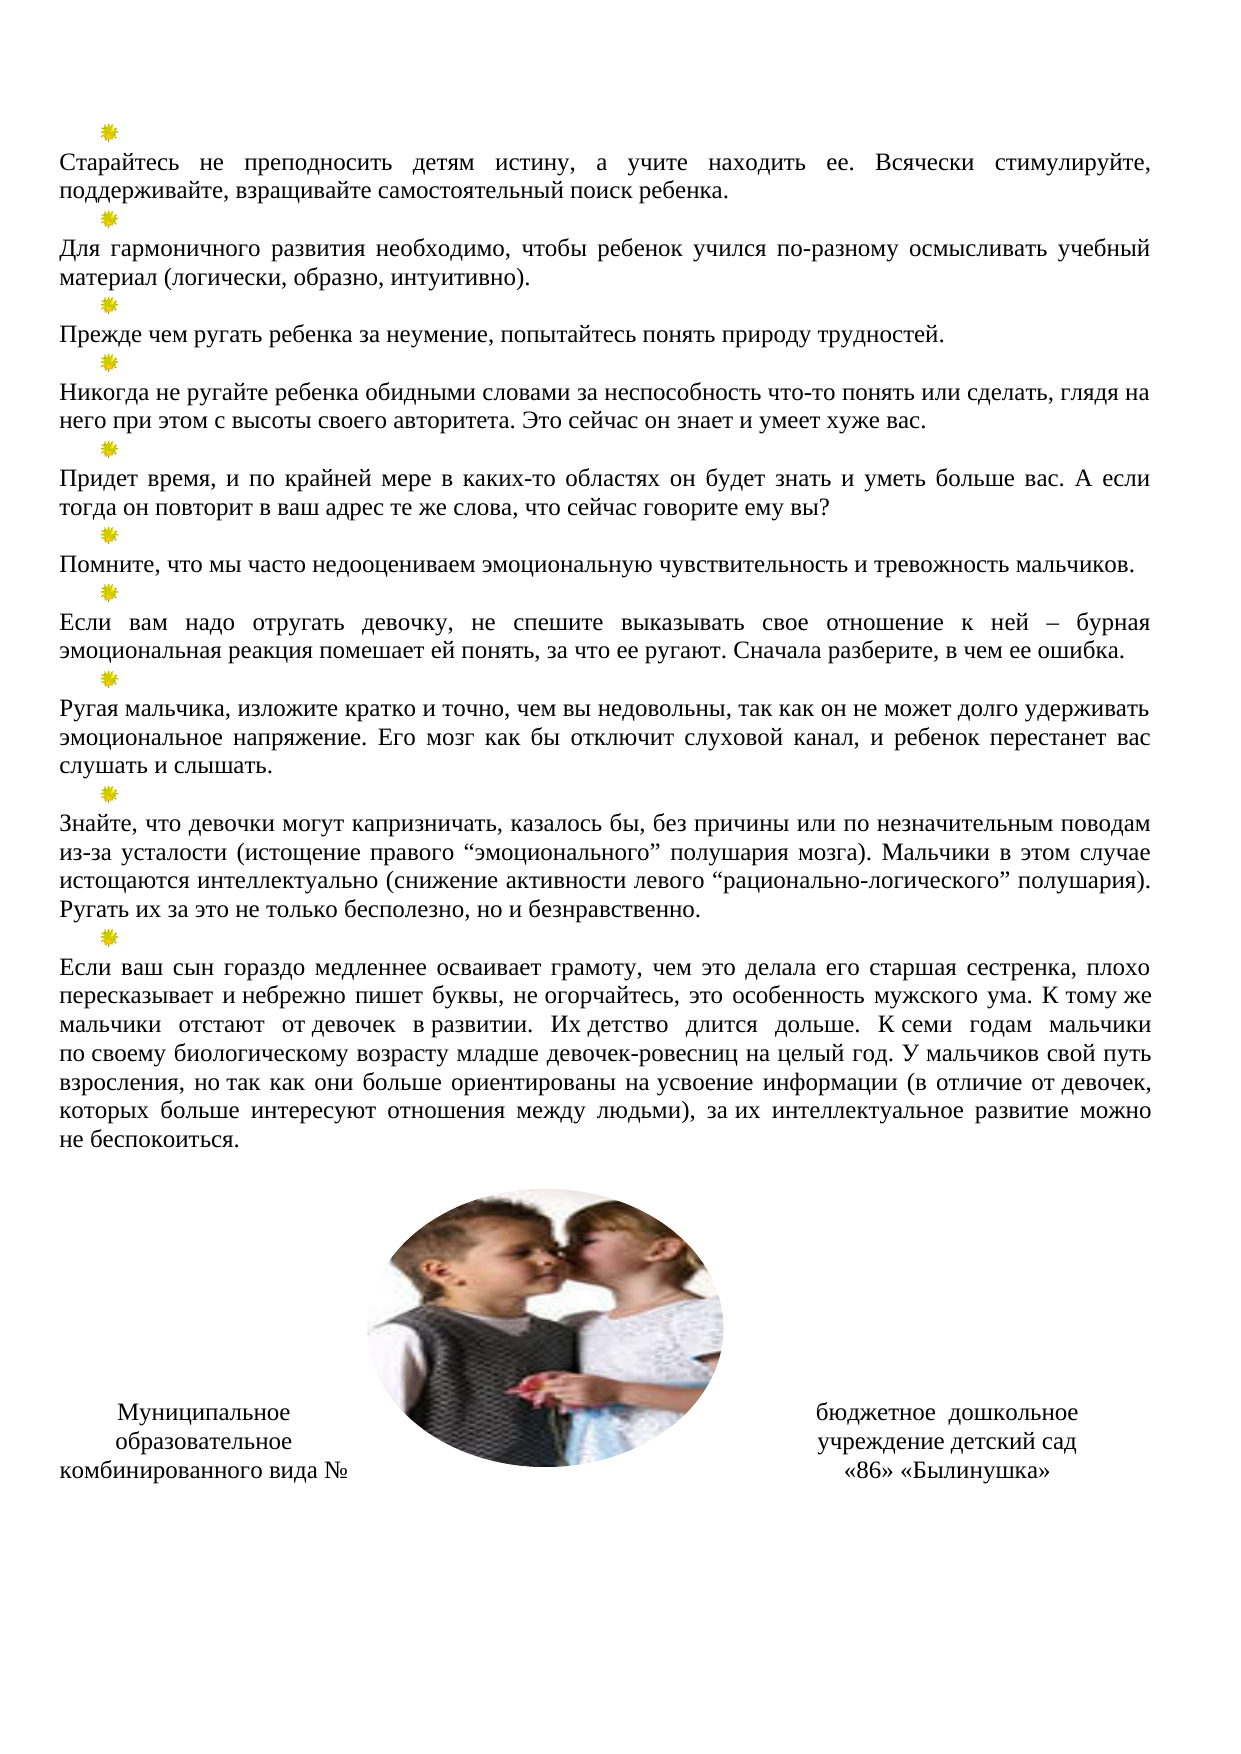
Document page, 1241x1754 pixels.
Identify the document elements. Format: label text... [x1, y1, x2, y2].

picture [101, 929, 118, 947]
list Ругая мальчика, изложите кратко и точно, чем вы недовольны, так как он не может долго удерживать эмоциональное напряжение. Его мозг как бы отключит слуховой канал, и ребенок перестанет вас слушать и слышать. [59, 664, 1152, 779]
list Если вам надо отругать девочку, не спешите выказывать свое отношение к ней – бурная эмоциональная реакция помешает ей понять, за что ее ругают. Сначала разберите, в чем ее ошибка. [59, 578, 1152, 664]
picture [101, 584, 118, 602]
picture [101, 441, 118, 458]
picture [101, 124, 118, 142]
picture [101, 211, 118, 228]
list Знайте, что девочки могут капризничать, казалось бы, без причины или по незначительным поводам из-за усталости (истощение правого “эмоционального” полушария мозга). Мальчики в этом случае истощаются интеллектуально (снижение активности левого “рационально-логического” полушария). Ругать их за это не только бесполезно, но и безнравственно. [59, 779, 1152, 923]
picture [101, 297, 118, 314]
list Никогда не ругайте ребенка обидными словами за неспособность что-то понять или сделать, глядя на него при этом с высоты своего авторитета. Это сейчас он знает и умеет хуже вас. [59, 348, 1152, 434]
picture [101, 354, 118, 372]
picture [367, 1188, 724, 1467]
list Помните, что мы часто недооцениваем эмоциональную чувствительность и тревожность мальчиков. [59, 521, 1152, 578]
list Старайтесь не преподносить детям истину, а учите находить ее. Всячески стимулируйте, поддерживайте, взращивайте самостоятельный поиск ребенка. [59, 118, 1152, 204]
picture [101, 671, 118, 688]
picture [101, 786, 118, 803]
picture [101, 527, 118, 544]
list Для гармоничного развития необходимо, чтобы ребенок учился по-разному осмысливать учебный материал (логически, образно, интуитивно). [59, 204, 1152, 291]
list Если ваш сын гораздо медленнее осваивает грамоту, чем это делала его старшая сестренка, плохо пересказывает и небрежно пишет буквы, не огорчайтесь, это особенность мужского ума. К тому же мальчики отстают от девочек в развитии. Их детство длится дольше. К семи годам мальчики по своему биологическому возрасту младше девочек-ровесниц на целый год. У мальчиков свой путь взросления, но так как они больше ориентированы на усвоение информации (в отличие от девочек, которых больше интересуют отношения между людьми), за их интеллектуальное развитие можно не беспокоиться. [59, 923, 1152, 1153]
text Муниципальное бюджетное дошкольное образовательное учреждение детский сад комбинированного вида № «86» «Былинушка» [59, 1397, 1152, 1484]
list Прежде чем ругать ребенка за неумение, попытайтесь понять природу трудностей. [59, 291, 1152, 348]
list Придет время, и по крайней мере в каких-то областях он будет знать и уметь больше вас. А если тогда он повторит в ваш адрес те же слова, что сейчас говорите ему вы? [59, 434, 1152, 521]
